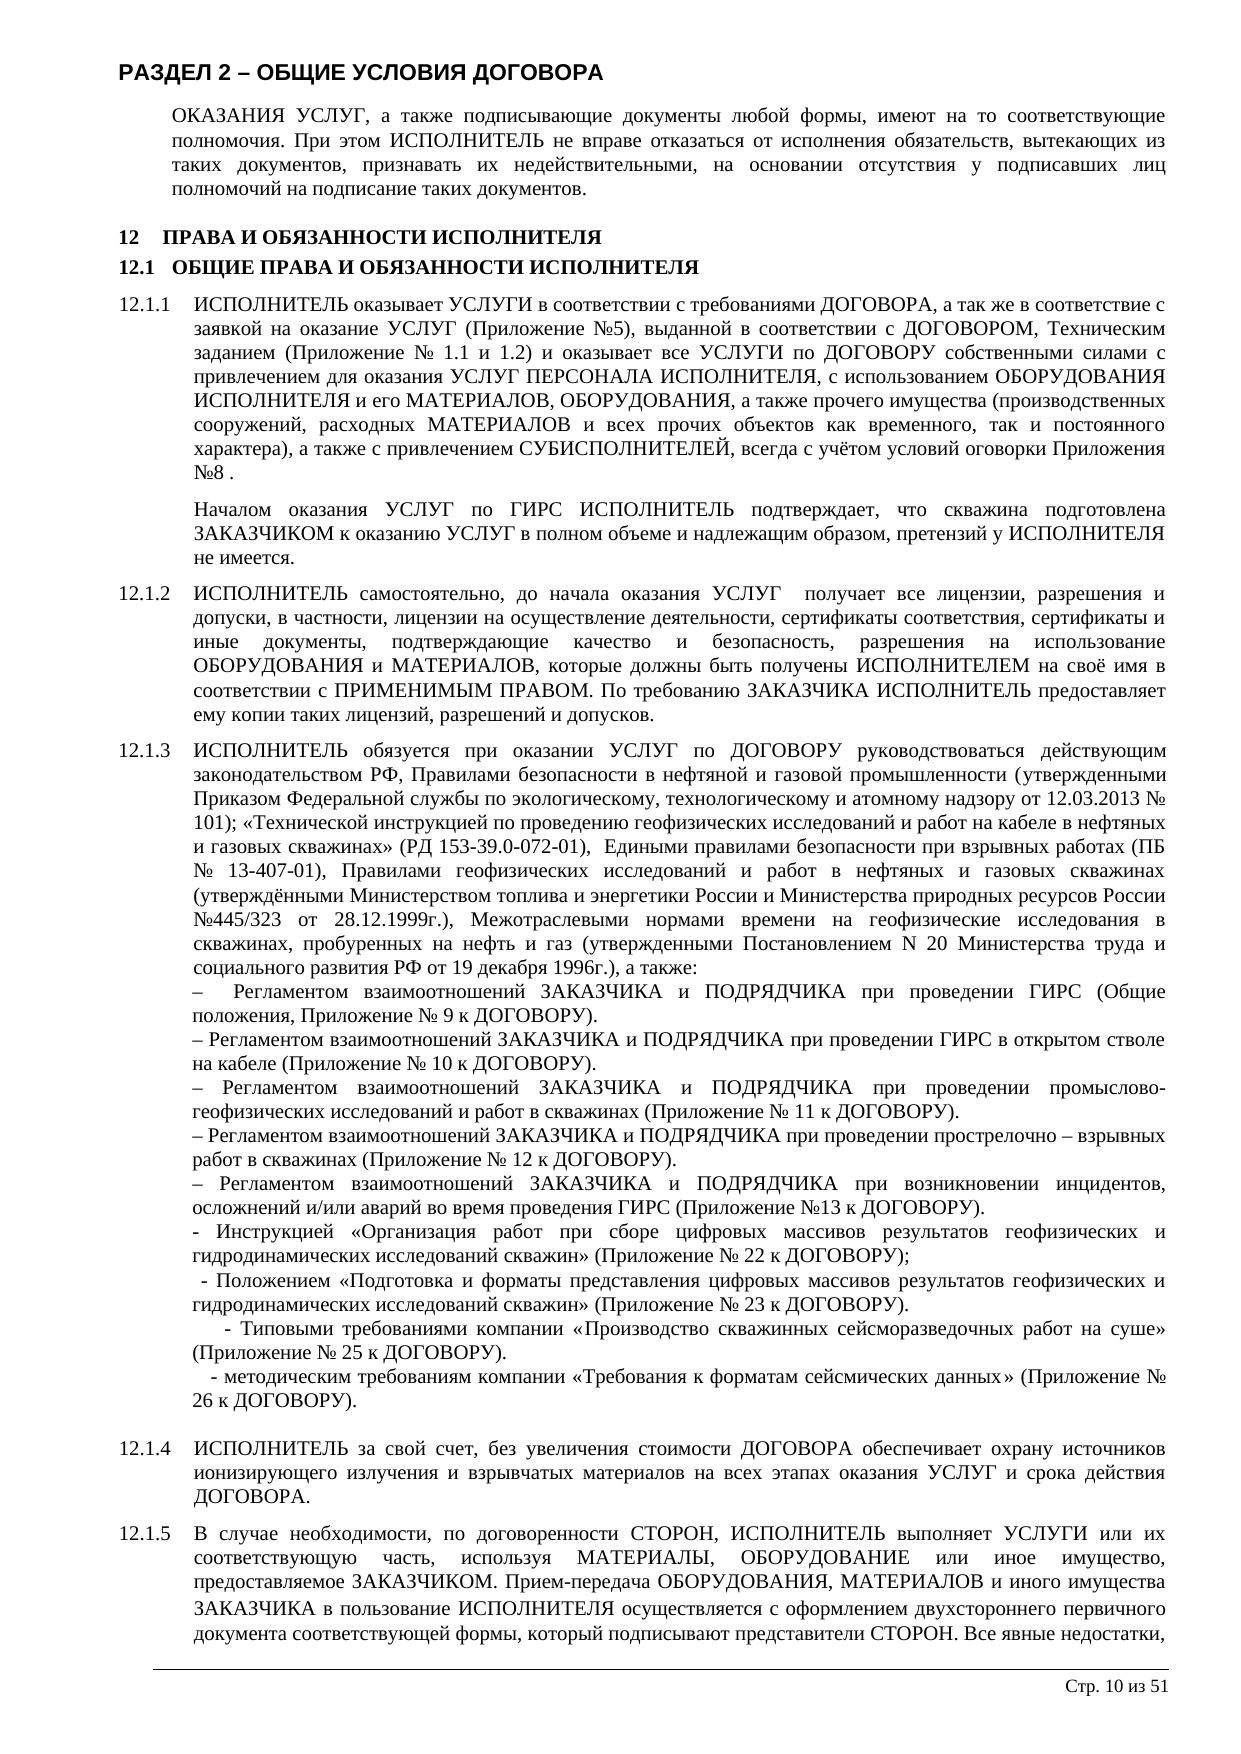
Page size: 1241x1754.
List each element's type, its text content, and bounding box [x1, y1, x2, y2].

list ИСПОЛНИТЕЛЬ за свой счет, без увеличения стоимости ДОГОВОРА обеспечивает охрану источников ионизирующего излучения и взрывчатых материалов на всех этапах оказания УСЛУГ и срока действия ДОГОВОРА. [118, 1436, 1167, 1508]
list ОБЩИЕ ПРАВА И ОБЯЗАННОСТИ ИСПОЛНИТЕЛЯ [118, 255, 1167, 279]
list ИСПОЛНИТЕЛЬ оказывает УСЛУГИ в соответствии с требованиями ДОГОВОРА, а так же в соответствие с заявкой на оказание УСЛУГ (Приложение №5), выданной в соответствии с ДОГОВОРОМ, Техническим заданием (Приложение № 1.1 и 1.2) и оказывает все УСЛУГИ по ДОГОВОРУ собственными силами с привлечением для оказания УСЛУГ ПЕРСОНАЛА ИСПОЛНИТЕЛЯ, с использованием ОБОРУДОВАНИЯ ИСПОЛНИТЕЛЯ и его МАТЕРИАЛОВ, ОБОРУДОВАНИЯ, а также прочего имущества (производственных сооружений, расходных МАТЕРИАЛОВ и всех прочих объектов как временного, так и постоянного характера), а также с привлечением СУБИСПОЛНИТЕЛЕЙ, всегда с учётом условий оговорки Приложения №8 . [118, 292, 1167, 484]
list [118, 103, 1167, 200]
subtitle ПРАВА И ОБЯЗАННОСТИ ИСПОЛНИТЕЛЯ [118, 225, 1167, 249]
text - методическим требованиям компании «Требования к форматам сейсмических данных» (Приложение № 26 к ДОГОВОРУ). [171, 1364, 1167, 1412]
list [118, 1521, 1167, 1645]
list - Положением «Подготовка и форматы представления цифровых массивов результатов геофизических и гидродинамических исследований скважин» (Приложение № 23 к ДОГОВОРУ). [192, 1267, 1167, 1316]
list - Инструкцией «Организация работ при сборе цифровых массивов результатов геофизических и гидродинамических исследований скважин» (Приложение № 22 к ДОГОВОРУ); [192, 1219, 1167, 1267]
text – Регламентом взаимоотношений ЗАКАЗЧИКА и ПОДРЯДЧИКА при проведении промыслово-геофизических исследований и работ в скважинах (Приложение № 11 к ДОГОВОРУ). [192, 1075, 1167, 1123]
list ИСПОЛНИТЕЛЬ самостоятельно, до начала оказания УСЛУГ получает все лицензии, разрешения и допуски, в частности, лицензии на осуществление деятельности, сертификаты соответствия, сертификаты и иные документы, подтверждающие качество и безопасность, разрешения на использование ОБОРУДОВАНИЯ и МАТЕРИАЛОВ, которые должны быть получены ИСПОЛНИТЕЛЕМ на своё имя в соответствии с ПРИМЕНИМЫМ ПРАВОМ. По требованию ЗАКАЗЧИКА ИСПОЛНИТЕЛЬ предоставляет ему копии таких лицензий, разрешений и допусков. [118, 581, 1167, 726]
list ИСПОЛНИТЕЛЬ обязуется при оказании УСЛУГ по ДОГОВОРУ руководствоваться действующим законодательством РФ, Правилами безопасности в нефтяной и газовой промышленности (утвержденными Приказом Федеральной службы по экологическому, технологическому и атомному надзору от 12.03.2013 № 101); «Технической инструкцией по проведению геофизических исследований и работ на кабеле в нефтяных и газовых скважинах» (РД 153-39.0-072-01), Едиными правилами безопасности при взрывных работах (ПБ № 13-407-01), Правилами геофизических исследований и работ в нефтяных и газовых скважинах (утверждёнными Министерством топлива и энергетики России и Министерства природных ресурсов России №445/323 от 28.12.1999г.), Межотраслевыми нормами времени на геофизические исследования в скважинах, пробуренных на нефть и газ (утвержденными Постановлением N 20 Министерства труда и социального развития РФ от 19 декабря 1996г.), а также: [118, 738, 1167, 979]
text Началом оказания УСЛУГ по ГИРС ИСПОЛНИТЕЛЬ подтверждает, что скважина подготовлена ЗАКАЗЧИКОМ к оказанию УСЛУГ в полном объеме и надлежащим образом, претензий у ИСПОЛНИТЕЛЯ не имеется. [193, 497, 1167, 569]
list – Регламентом взаимоотношений ЗАКАЗЧИКА и ПОДРЯДЧИКА при проведении ГИРС (Общие положения, Приложение № 9 к ДОГОВОРУ). [192, 979, 1167, 1027]
list – Регламентом взаимоотношений ЗАКАЗЧИКА и ПОДРЯДЧИКА при проведении прострелочно – взрывных работ в скважинах (Приложение № 12 к ДОГОВОРУ). [192, 1123, 1167, 1171]
list – Регламентом взаимоотношений ЗАКАЗЧИКА и ПОДРЯДЧИКА при возникновении инцидентов, осложнений и/или аварий во время проведения ГИРС (Приложение №13 к ДОГОВОРУ). [192, 1171, 1167, 1219]
list – Регламентом взаимоотношений ЗАКАЗЧИКА и ПОДРЯДЧИКА при проведении ГИРС в открытом стволе на кабеле (Приложение № 10 к ДОГОВОРУ). [192, 1027, 1167, 1075]
text - Типовыми требованиями компании «Производство скважинных сейсморазведочных работ на суше» (Приложение № 25 к ДОГОВОРУ). [171, 1316, 1167, 1364]
